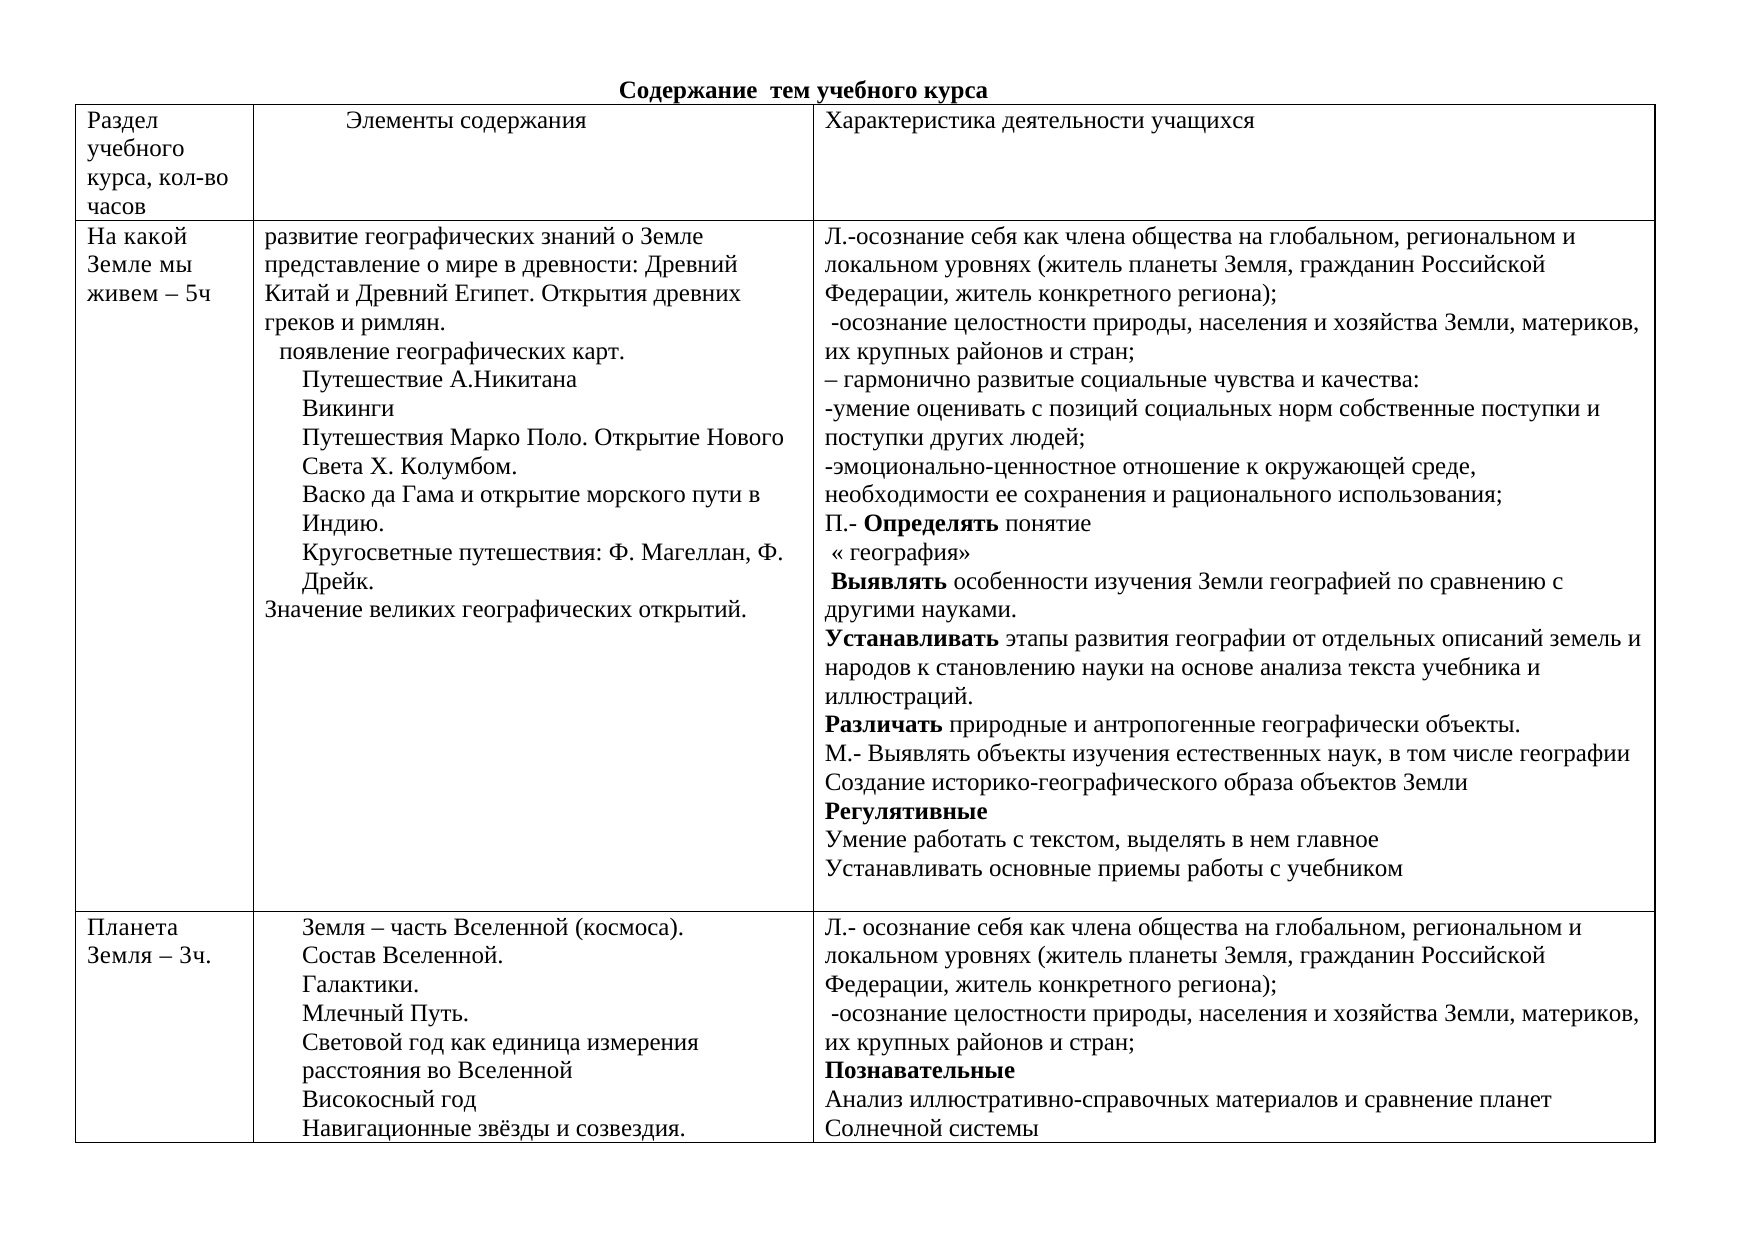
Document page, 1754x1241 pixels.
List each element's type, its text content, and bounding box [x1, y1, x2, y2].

text Содержание тем учебного курса [75, 75, 1679, 104]
table_cell Планета Земля – 3ч. [76, 912, 253, 1142]
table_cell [814, 912, 1654, 1142]
table_cell Л.-осознание себя как члена общества на глобальном, региональном и локальном уровнях (житель планеты Земля, гражданин Российской Федерации, житель конкретного региона); -осознание целостности природы, населения и хозяйства Земли, материков, их крупных районов и стран; – гармонично развитые социальные чувства и качества: -умение оценивать с позиций социальных норм собственные поступки и поступки других людей; -эмоционально-ценностное отношение к окружающей среде, необходимости ее сохранения и рационального использования; П.- Определять понятие « география» Выявлять особенности изучения Земли географией по сравнению с другими науками. Устанавливать этапы развития географии от отдельных описаний земель и народов к становлению науки на основе анализа текста учебника и иллюстраций. Различать природные и антропогенные географически объекты. М.- Выявлять объекты изучения естественных наук, в том числе географии Создание историко-географического образа объектов Земли Регулятивные Умение работать с текстом, выделять в нем главное Устанавливать основные приемы работы с учебником [814, 221, 1654, 911]
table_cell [254, 912, 813, 1142]
table_cell На какой Земле мы живем – 5ч [76, 221, 253, 911]
table_header Элементы содержания [254, 105, 813, 220]
table_cell развитие географических знаний о Земле представление о мире в древности: Древний Китай и Древний Египет. Открытия древних греков и римлян. появление географических карт. Путешествие А.Никитана Викинги Путешествия Марко Поло. Открытие Нового Света Х. Колумбом. Васко да Гама и открытие морского пути в Индию. Кругосветные путешествия: Ф. Магеллан, Ф. Дрейк. Значение великих географических открытий. [254, 221, 813, 911]
table_header Характеристика деятельности учащихся [814, 105, 1654, 220]
table_header Раздел учебного курса, кол-во часов [76, 105, 253, 220]
